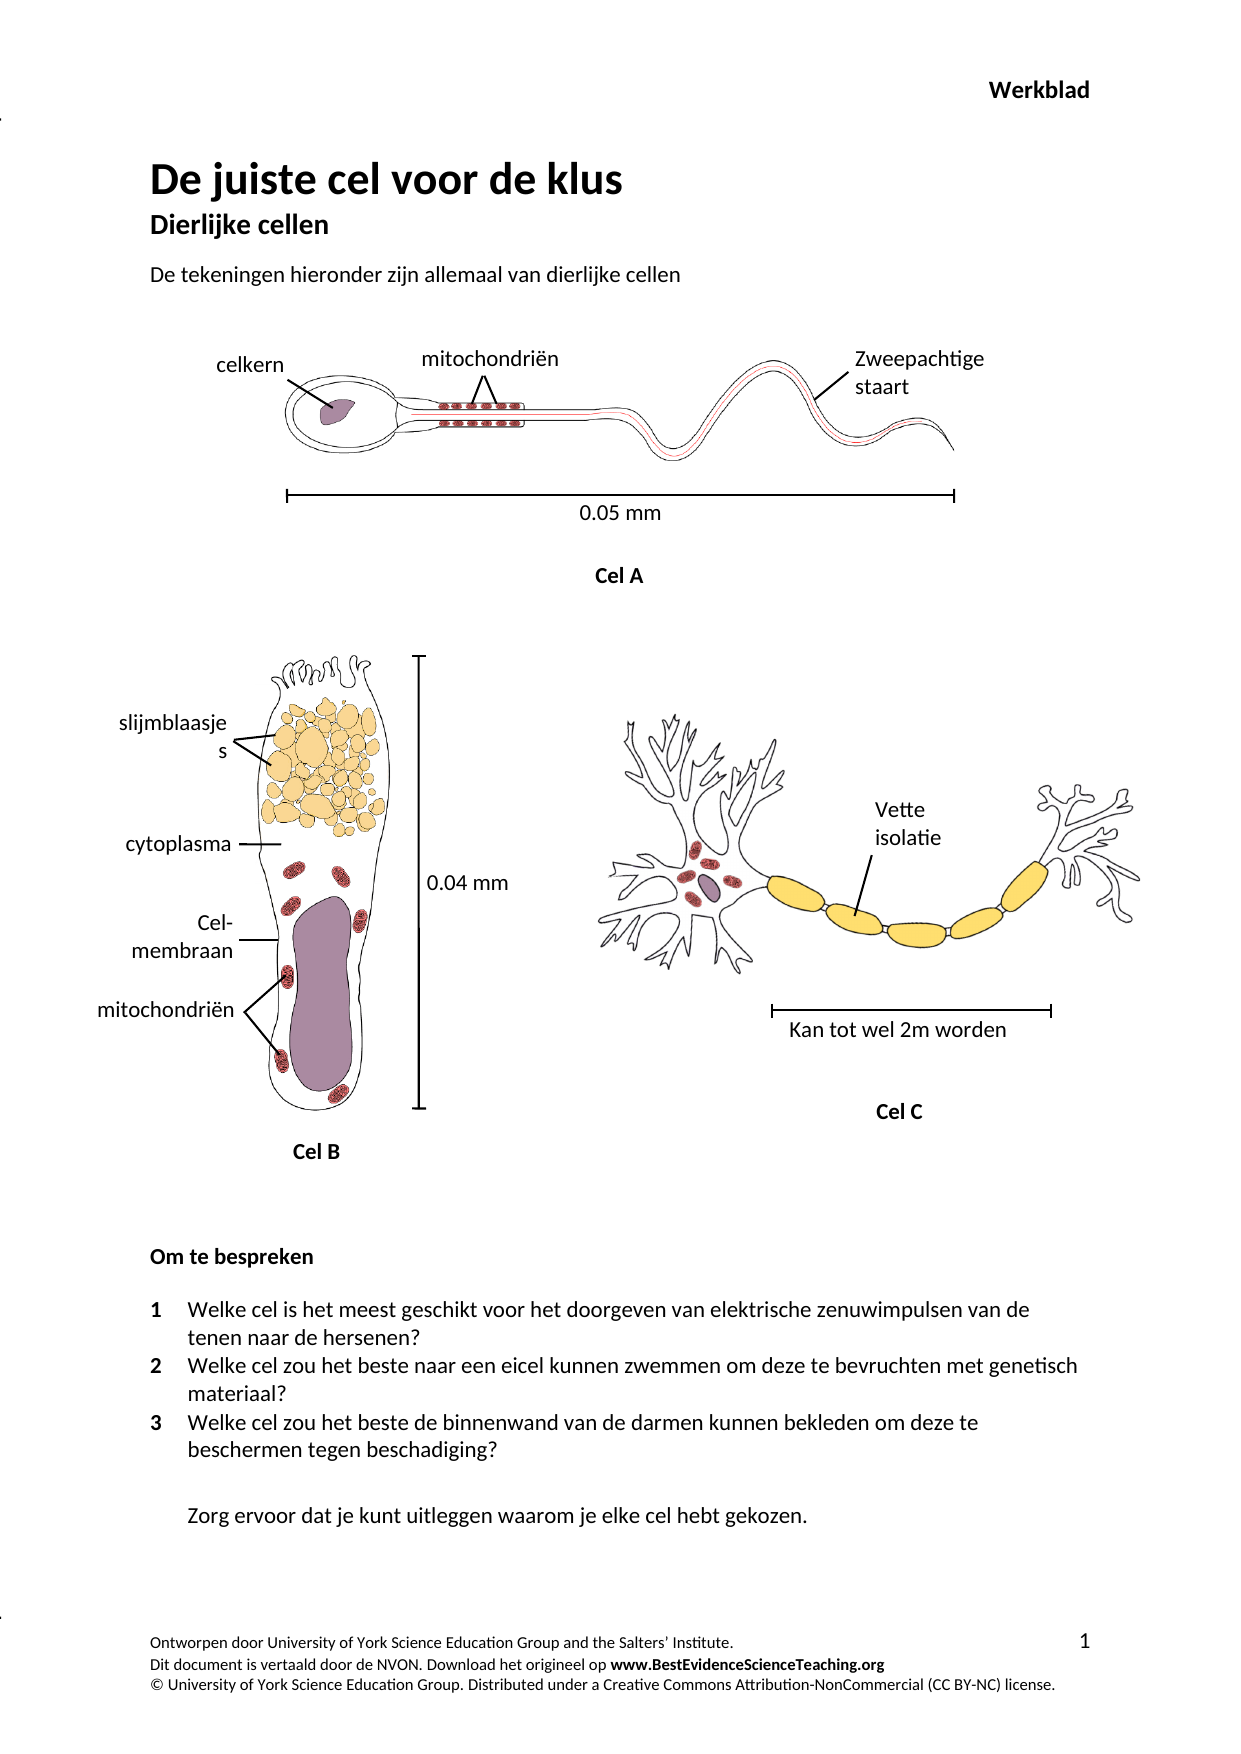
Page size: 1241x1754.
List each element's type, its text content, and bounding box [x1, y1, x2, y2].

text De juiste cel voor de klus [150, 150, 1090, 206]
text Om te bespreken [150, 1242, 1090, 1271]
text De tekeningen hieronder zijn allemaal van dierlijke cellen [150, 260, 1090, 288]
text Dierlijke cellen [150, 206, 1090, 242]
picture [591, 707, 1154, 1038]
text Zorg ervoor dat je kunt uitleggen waarom je elke cel hebt gekozen. [187, 1501, 1090, 1529]
picture [284, 360, 955, 461]
picture [255, 653, 391, 1112]
list Welke cel zou het beste naar een eicel kunnen zwemmen om deze te bevruchten met genetisch materiaal? [150, 1352, 1090, 1408]
list Welke cel zou het beste de binnenwand van de darmen kunnen bekleden om deze te beschermen tegen beschadiging? [150, 1408, 1090, 1464]
list Welke cel is het meest geschikt voor het doorgeven van elektrische zenuwimpulsen van de tenen naar de hersenen? [150, 1296, 1090, 1352]
